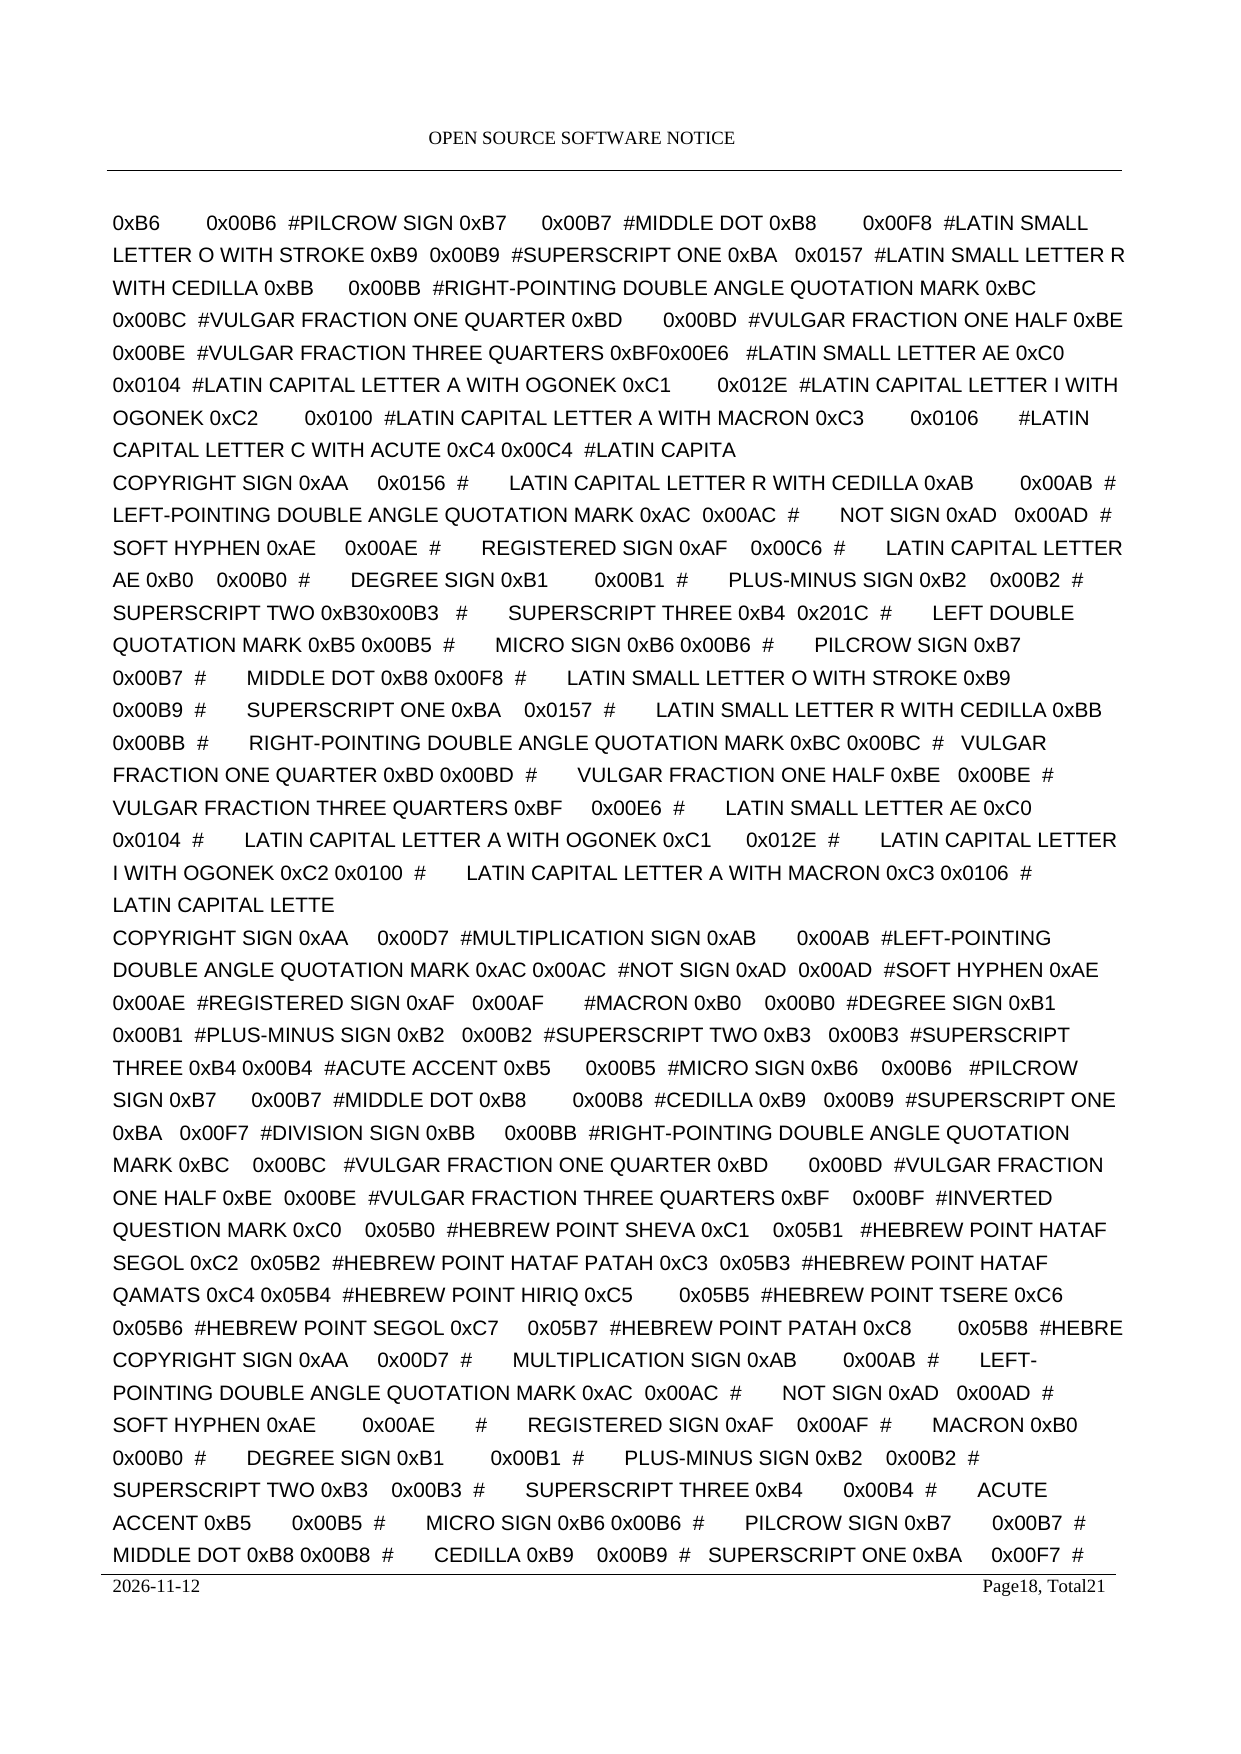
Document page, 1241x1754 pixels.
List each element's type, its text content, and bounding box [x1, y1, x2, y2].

text COPYRIGHT SIGN 0xAA 0x0156 # LATIN CAPITAL LETTER R WITH CEDILLA 0xAB 0x00AB # LEFT-POINTING DOUBLE ANGLE QUOTATION MARK 0xAC 0x00AC # NOT SIGN 0xAD 0x00AD # SOFT HYPHEN 0xAE 0x00AE # REGISTERED SIGN 0xAF 0x00C6 # LATIN CAPITAL LETTER AE 0xB0 0x00B0 # DEGREE SIGN 0xB1 0x00B1 # PLUS-MINUS SIGN 0xB2 0x00B2 # SUPERSCRIPT TWO 0xB30x00B3 # SUPERSCRIPT THREE 0xB4 0x201C # LEFT DOUBLE QUOTATION MARK 0xB5 0x00B5 # MICRO SIGN 0xB6 0x00B6 # PILCROW SIGN 0xB7 0x00B7 # MIDDLE DOT 0xB8 0x00F8 # LATIN SMALL LETTER O WITH STROKE 0xB9 0x00B9 # SUPERSCRIPT ONE 0xBA 0x0157 # LATIN SMALL LETTER R WITH CEDILLA 0xBB 0x00BB # RIGHT-POINTING DOUBLE ANGLE QUOTATION MARK 0xBC 0x00BC # VULGAR FRACTION ONE QUARTER 0xBD 0x00BD # VULGAR FRACTION ONE HALF 0xBE 0x00BE # VULGAR FRACTION THREE QUARTERS 0xBF 0x00E6 # LATIN SMALL LETTER AE 0xC0 0x0104 # LATIN CAPITAL LETTER A WITH OGONEK 0xC1 0x012E # LATIN CAPITAL LETTER I WITH OGONEK 0xC2 0x0100 # LATIN CAPITAL LETTER A WITH MACRON 0xC3 0x0106 # LATIN CAPITAL LETTE [112, 466, 1128, 921]
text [112, 1344, 1128, 1571]
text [112, 206, 1128, 466]
text COPYRIGHT SIGN 0xAA 0x00D7 #MULTIPLICATION SIGN 0xAB 0x00AB #LEFT-POINTING DOUBLE ANGLE QUOTATION MARK 0xAC 0x00AC #NOT SIGN 0xAD 0x00AD #SOFT HYPHEN 0xAE 0x00AE #REGISTERED SIGN 0xAF 0x00AF #MACRON 0xB0 0x00B0 #DEGREE SIGN 0xB1 0x00B1 #PLUS-MINUS SIGN 0xB2 0x00B2 #SUPERSCRIPT TWO 0xB3 0x00B3 #SUPERSCRIPT THREE 0xB4 0x00B4 #ACUTE ACCENT 0xB5 0x00B5 #MICRO SIGN 0xB6 0x00B6 #PILCROW SIGN 0xB7 0x00B7 #MIDDLE DOT 0xB8 0x00B8 #CEDILLA 0xB9 0x00B9 #SUPERSCRIPT ONE 0xBA 0x00F7 #DIVISION SIGN 0xBB 0x00BB #RIGHT-POINTING DOUBLE ANGLE QUOTATION MARK 0xBC 0x00BC #VULGAR FRACTION ONE QUARTER 0xBD 0x00BD #VULGAR FRACTION ONE HALF 0xBE 0x00BE #VULGAR FRACTION THREE QUARTERS 0xBF 0x00BF #INVERTED QUESTION MARK 0xC0 0x05B0 #HEBREW POINT SHEVA 0xC1 0x05B1 #HEBREW POINT HATAF SEGOL 0xC2 0x05B2 #HEBREW POINT HATAF PATAH 0xC3 0x05B3 #HEBREW POINT HATAF QAMATS 0xC4 0x05B4 #HEBREW POINT HIRIQ 0xC5 0x05B5 #HEBREW POINT TSERE 0xC6 0x05B6 #HEBREW POINT SEGOL 0xC7 0x05B7 #HEBREW POINT PATAH 0xC8 0x05B8 #HEBRE [112, 921, 1128, 1344]
